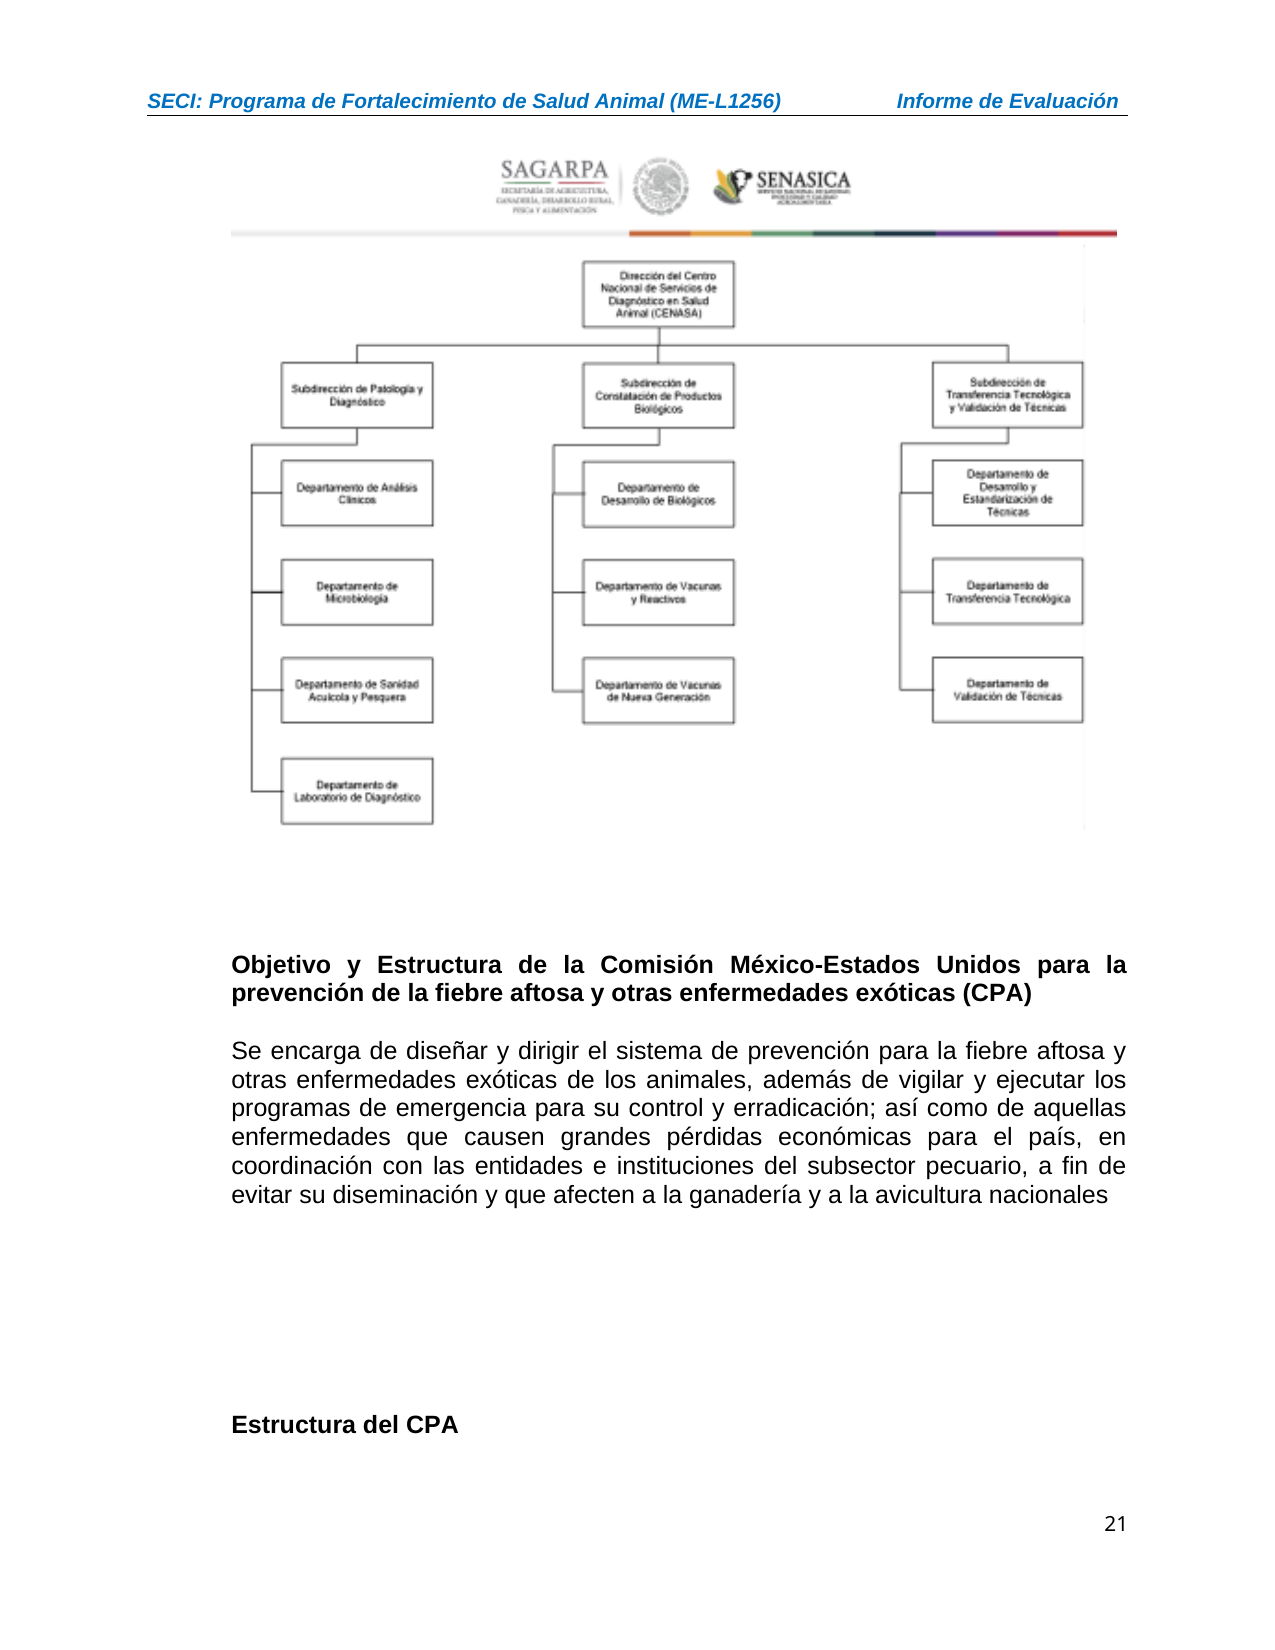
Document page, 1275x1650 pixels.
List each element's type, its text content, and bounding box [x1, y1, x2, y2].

text Se encarga de diseñar y dirigir el sistema de prevención para la fiebre aftosa y otras enfermedades exóticas de los animales, además de vigilar y ejecutar los programas de emergencia para su control y erradicación; así como de aquellas enfermedades que causen grandes pérdidas económicas para el país, en coordinación con las entidades e instituciones del subsector pecuario, a fin de evitar su diseminación y que afecten a la ganadería y a la avicultura nacionales [231, 1036, 1128, 1208]
text Estructura del CPA [231, 1409, 1128, 1438]
picture [231, 147, 1117, 835]
text Objetivo y Estructura de la Comisión México-Estados Unidos para la prevención de la fiebre aftosa y otras enfermedades exóticas (CPA) [231, 949, 1128, 1007]
